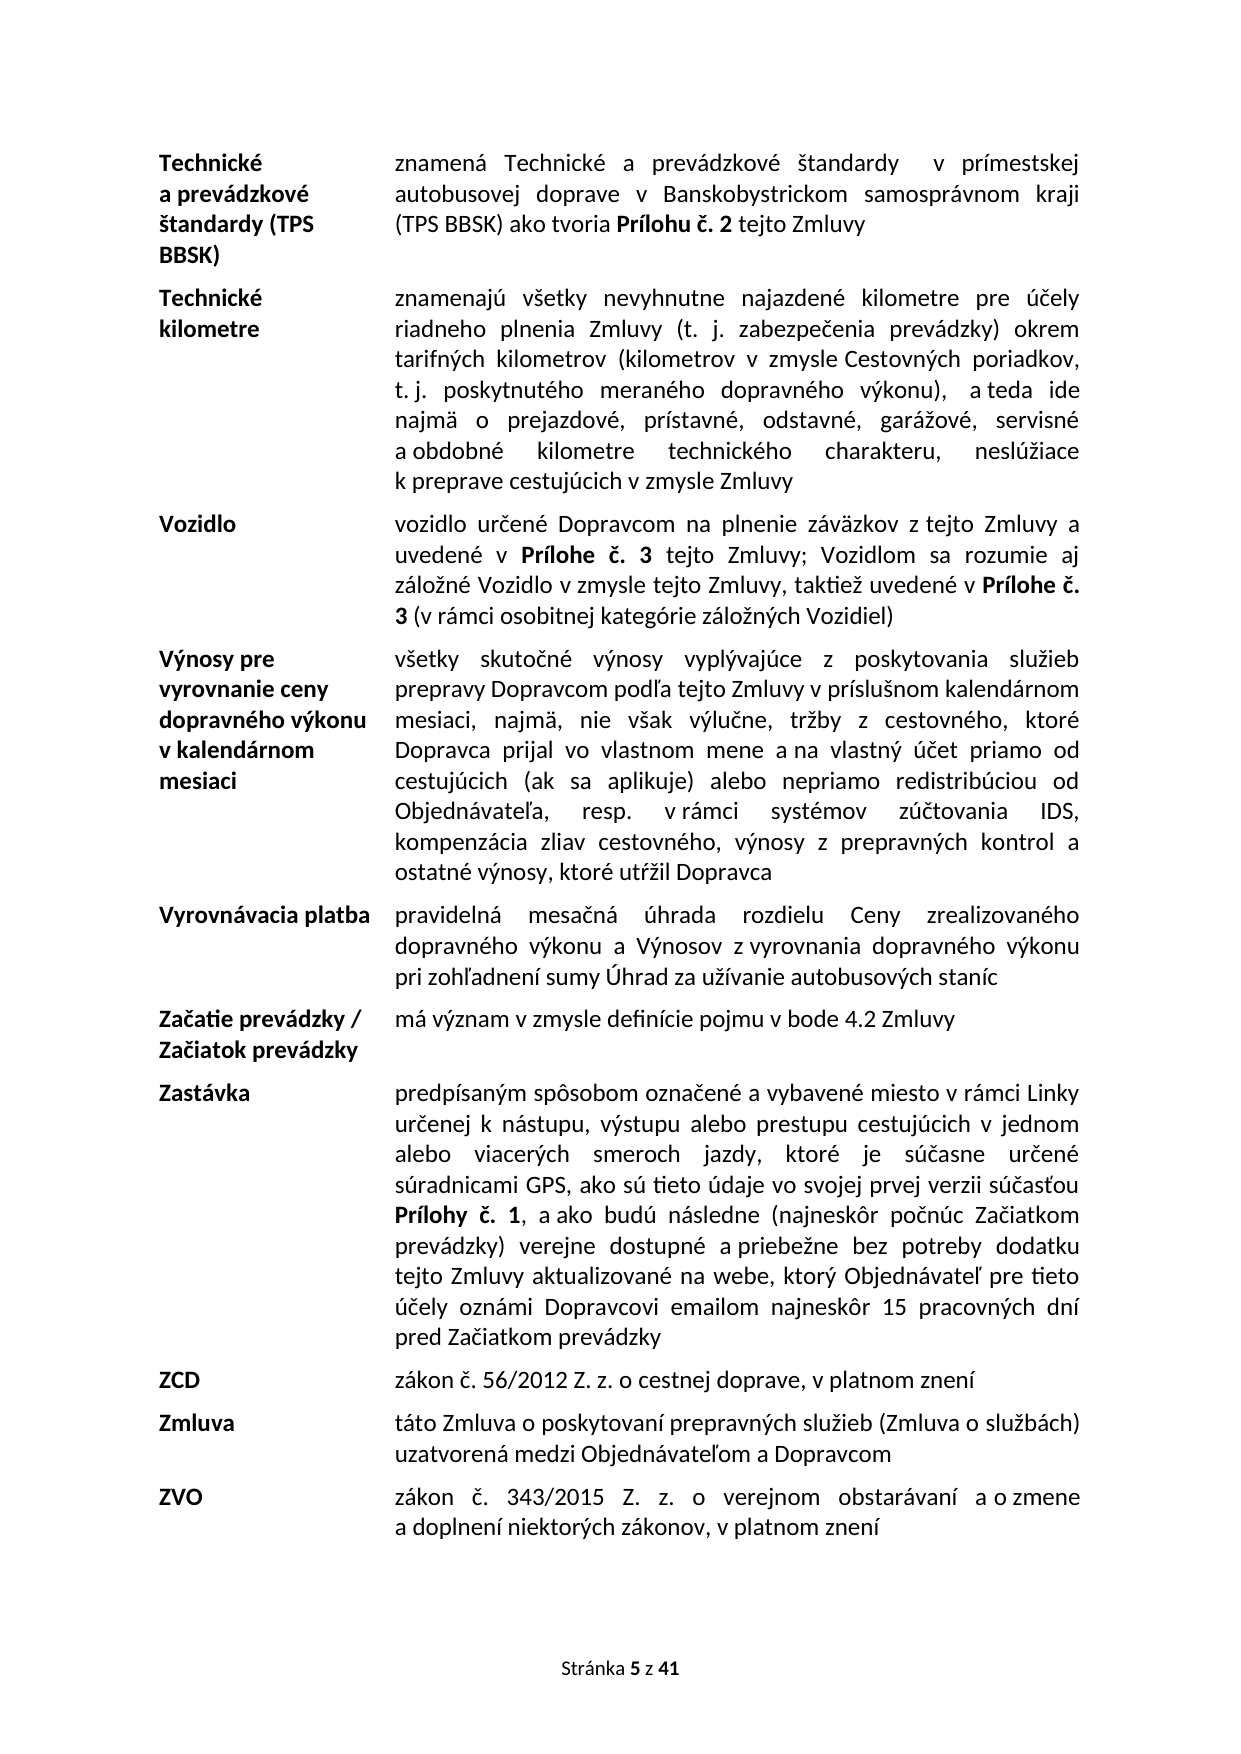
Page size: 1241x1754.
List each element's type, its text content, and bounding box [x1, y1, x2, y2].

table_cell znamenajú všetky nevyhnutne najazdené kilometre pre účely riadneho plnenia Zmluvy (t. j. zabezpečenia prevádzky) okrem tarifných kilometrov (kilometrov v zmysle Cestovných poriadkov, t. j. poskytnutého meraného dopravného výkonu), a teda ide najmä o prejazdové, prístavné, odstavné, garážové, servisné a obdobné kilometre technického charakteru, neslúžiace k preprave cestujúcich v zmysle Zmluvy [383, 282, 1091, 508]
table_cell zákon č. 343/2015 Z. z. o verejnom obstarávaní a o zmene a doplnení niektorých zákonov, v platnom znení [383, 1481, 1091, 1554]
table_cell ZCD [148, 1364, 383, 1407]
table_cell Zastávka [148, 1077, 383, 1364]
table_cell Výnosy pre vyrovnanie ceny dopravného výkonu v kalendárnom mesiaci [148, 643, 383, 899]
table_cell má význam v zmysle definície pojmu v bode 4.2 Zmluvy [383, 1004, 1091, 1077]
table_cell Začatie prevádzky / Začiatok prevádzky [148, 1004, 383, 1077]
table_cell táto Zmluva o poskytovaní prepravných služieb (Zmluva o službách) uzatvorená medzi Objednávateľom a Dopravcom [383, 1408, 1091, 1481]
table_cell predpísaným spôsobom označené a vybavené miesto v rámci Linky určenej k nástupu, výstupu alebo prestupu cestujúcich v jednom alebo viacerých smeroch jazdy, ktoré je súčasne určené súradnicami GPS, ako sú tieto údaje vo svojej prvej verzii súčasťou Prílohy č. 1, a ako budú následne (najneskôr počnúc Začiatkom prevádzky) verejne dostupné a priebežne bez potreby dodatku tejto Zmluvy aktualizované na webe, ktorý Objednávateľ pre tieto účely oznámi Dopravcovi emailom najneskôr 15 pracovných dní pred Začiatkom prevádzky [383, 1077, 1091, 1364]
table_cell Vozidlo [148, 508, 383, 643]
table_cell Technické kilometre [148, 282, 383, 508]
table_cell Vyrovnávacia platba [148, 900, 383, 1004]
table_cell Zmluva [148, 1408, 383, 1481]
table_cell pravidelná mesačná úhrada rozdielu Ceny zrealizovaného dopravného výkonu a Výnosov z vyrovnania dopravného výkonu pri zohľadnení sumy Úhrad za užívanie autobusových staníc [383, 900, 1091, 1004]
table_cell ZVO [148, 1481, 383, 1554]
table_cell zákon č. 56/2012 Z. z. o cestnej doprave, v platnom znení [383, 1364, 1091, 1407]
table_cell všetky skutočné výnosy vyplývajúce z poskytovania služieb prepravy Dopravcom podľa tejto Zmluvy v príslušnom kalendárnom mesiaci, najmä, nie však výlučne, tržby z cestovného, ktoré Dopravca prijal vo vlastnom mene a na vlastný účet priamo od cestujúcich (ak sa aplikuje) alebo nepriamo redistribúciou od Objednávateľa, resp. v rámci systémov zúčtovania IDS, kompenzácia zliav cestovného, výnosy z prepravných kontrol a ostatné výnosy, ktoré utŕžil Dopravca [383, 643, 1091, 899]
table_cell vozidlo určené Dopravcom na plnenie záväzkov z tejto Zmluvy a uvedené v Prílohe č. 3 tejto Zmluvy; Vozidlom sa rozumie aj záložné Vozidlo v zmysle tejto Zmluvy, taktiež uvedené v Prílohe č. 3 (v rámci osobitnej kategórie záložných Vozidiel) [383, 508, 1091, 643]
table_cell znamená Technické a prevádzkové štandardy v prímestskej autobusovej doprave v Banskobystrickom samosprávnom kraji (TPS BBSK) ako tvoria Prílohu č. 2 tejto Zmluvy [383, 148, 1091, 282]
table_cell Technické a prevádzkové štandardy (TPS BBSK) [148, 148, 383, 282]
